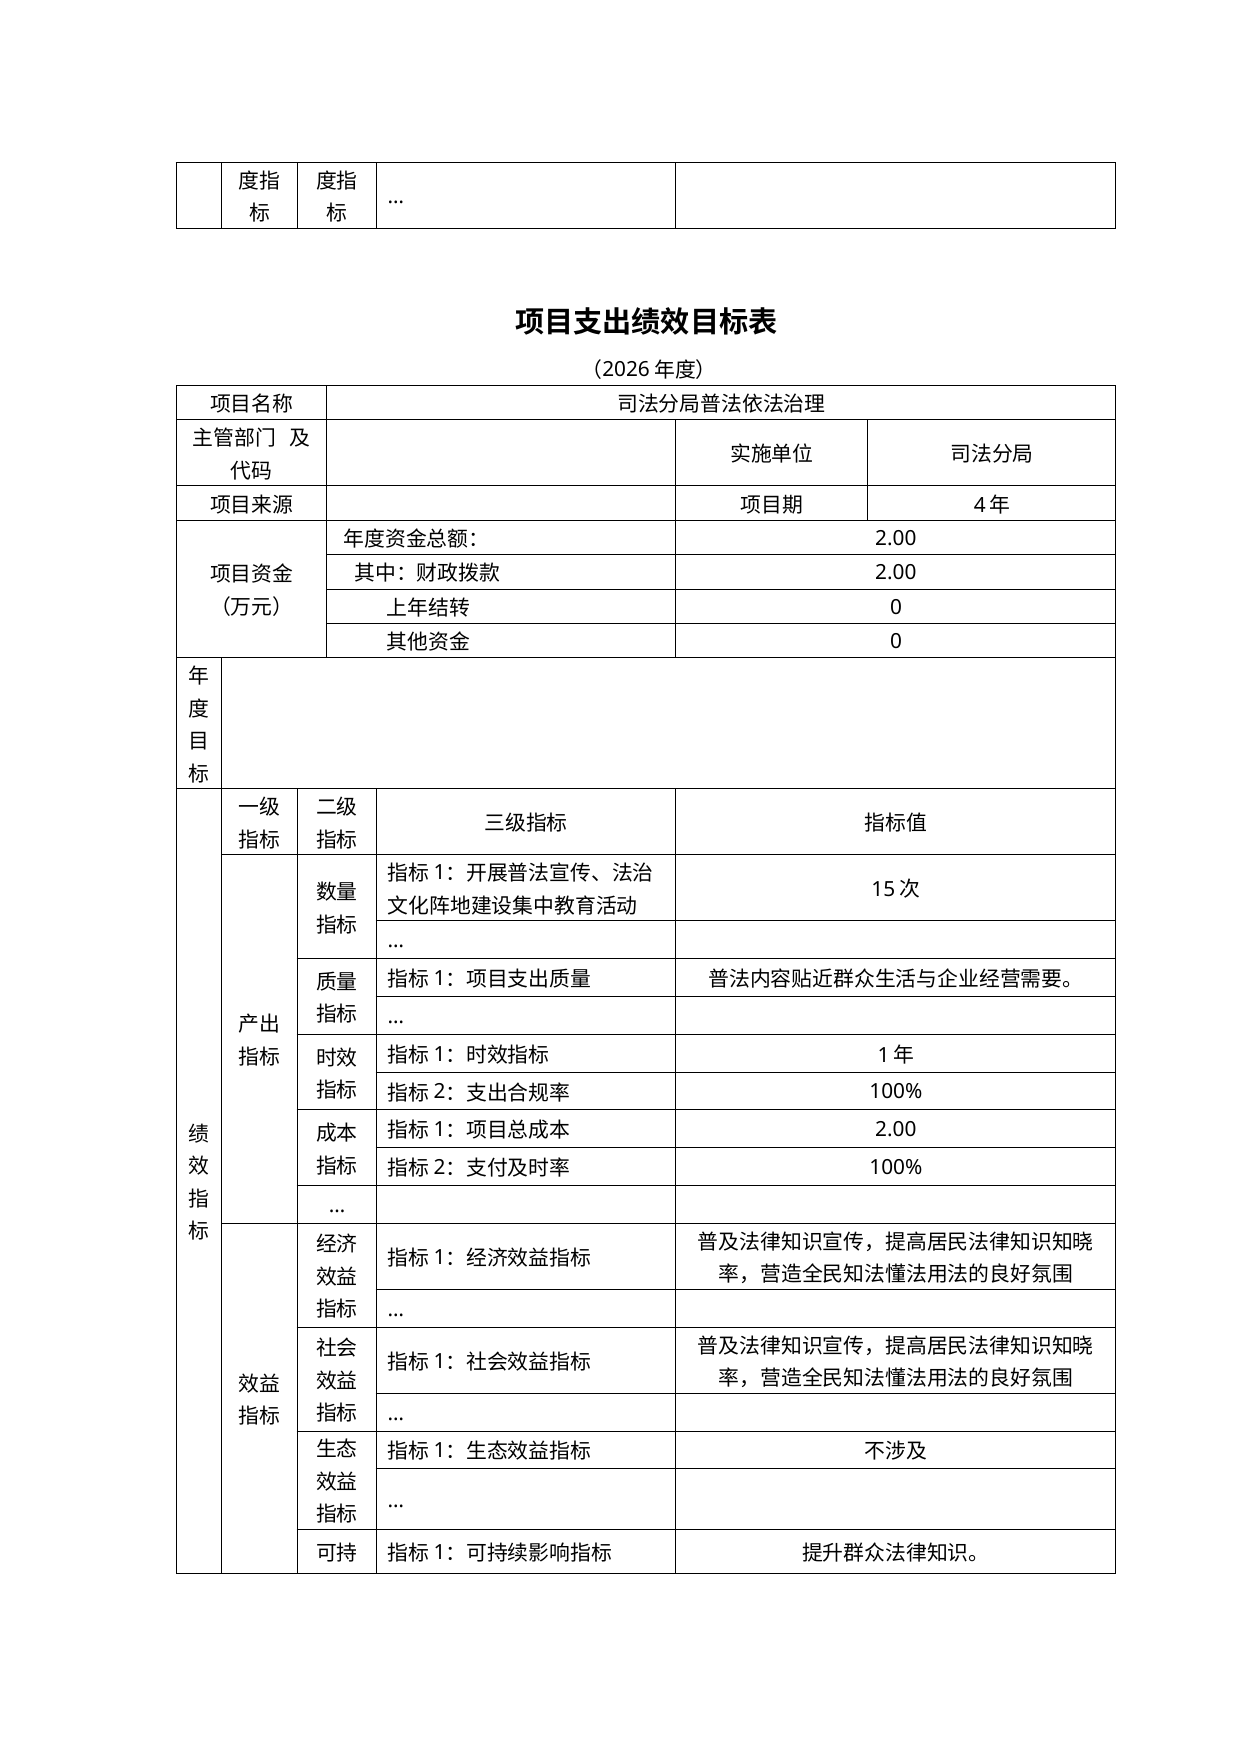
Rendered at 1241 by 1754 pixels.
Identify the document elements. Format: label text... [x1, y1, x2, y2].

table_cell 满意度指标 [298, 163, 376, 228]
table_cell 指标值 [676, 789, 1115, 854]
table_cell 其他资金 [327, 624, 675, 657]
table_cell [327, 420, 675, 485]
table_cell 15次 [676, 855, 1115, 920]
table_cell … [377, 1394, 675, 1431]
table_cell 上年结转 [327, 590, 675, 623]
table_cell 二级指标 [298, 789, 376, 854]
table_cell 项目来源 [177, 486, 326, 520]
table_cell 数量指标 [298, 855, 376, 958]
table_cell … [377, 1469, 675, 1529]
table_cell 2.00 [676, 1110, 1115, 1147]
table_cell … [377, 163, 675, 228]
table_cell 质量指标 [298, 959, 376, 1034]
table_cell 可持续影响指标 [298, 1530, 376, 1573]
table_cell 成本指标 [298, 1110, 376, 1185]
table_cell 2.00 [676, 555, 1115, 588]
table_cell 1年 [676, 1035, 1115, 1072]
table_cell [327, 486, 675, 520]
table_cell （2026年度） [176, 353, 1116, 385]
table_cell 指标1：项目总成本 [377, 1110, 675, 1147]
table_cell 产出指标 [222, 855, 297, 1223]
table_cell 年度 目标 [177, 658, 221, 788]
table_cell 司法分局 [868, 420, 1115, 485]
table_cell [676, 163, 1115, 228]
table_cell 绩 效 指 标 [177, 789, 221, 1573]
table_cell 主管部门 及代码 [177, 420, 326, 485]
table_cell … [377, 1290, 675, 1327]
table_cell [676, 1290, 1115, 1327]
table_cell 指标1：社会效益指标 [377, 1328, 675, 1393]
table_cell 社会效益指标 [298, 1328, 376, 1431]
table_cell [676, 997, 1115, 1034]
table_cell 司法分局普法依法治理 [327, 386, 1115, 419]
table_cell 效益指标 [222, 1224, 297, 1573]
table_cell 经济效益指标 [298, 1224, 376, 1327]
table_cell 生态效益指标 [298, 1432, 376, 1529]
table_cell 指标1：经济效益指标 [377, 1224, 675, 1289]
table_cell [676, 1186, 1115, 1223]
table_cell [377, 1186, 675, 1223]
table_cell 指标1：项目支出质量 [377, 959, 675, 996]
table_cell 100% [676, 1073, 1115, 1109]
table_cell 指标1：开展普法宣传、法治文化阵地建设集中教育活动 [377, 855, 675, 920]
table_cell 100% [676, 1148, 1115, 1185]
table_cell 普及法律知识宣传，提高居民法律知识知晓率，营造全民知法懂法用法的良好氛围 [676, 1328, 1115, 1393]
table_header 项目支出绩效目标表 [176, 288, 1116, 352]
table_cell 4年 [868, 486, 1115, 520]
table_cell 指标2：支付及时率 [377, 1148, 675, 1185]
table_cell 0 [676, 590, 1115, 623]
table_cell 指标1：可持续影响指标 [377, 1530, 675, 1573]
table_cell 指标1：生态效益指标 [377, 1432, 675, 1468]
table_cell 时效指标 [298, 1035, 376, 1109]
table_cell 2.00 [676, 521, 1115, 554]
table_cell 项目名称 [177, 386, 326, 419]
table_cell 项目资金 （万元） [177, 521, 326, 657]
table_cell 提升群众法律知识。 [676, 1530, 1115, 1573]
table_cell … [298, 1186, 376, 1223]
table_cell 实施单位 [676, 420, 867, 485]
table_cell 普及法律知识宣传，提高居民法律知识知晓率，营造全民知法懂法用法的良好氛围 [676, 1224, 1115, 1289]
table_cell 普法内容贴近群众生活与企业经营需要。 [676, 959, 1115, 996]
table_cell 指标2：支出合规率 [377, 1073, 675, 1109]
table_cell 满意度指标 [222, 163, 297, 228]
table_cell [676, 1469, 1115, 1529]
table_cell [676, 1394, 1115, 1431]
table_cell 一级 指标 [222, 789, 297, 854]
table_cell 指标1：时效指标 [377, 1035, 675, 1072]
table_cell 其中：财政拨款 [327, 555, 675, 588]
table_cell 项目期 [676, 486, 867, 520]
table_cell [676, 921, 1115, 958]
table_cell [222, 658, 1115, 788]
table_cell 不涉及 [676, 1432, 1115, 1468]
table_cell … [377, 997, 675, 1034]
table_cell 0 [676, 624, 1115, 657]
table_cell … [377, 921, 675, 958]
table_cell 年度资金总额： [327, 521, 675, 554]
table_cell 三级指标 [377, 789, 675, 854]
